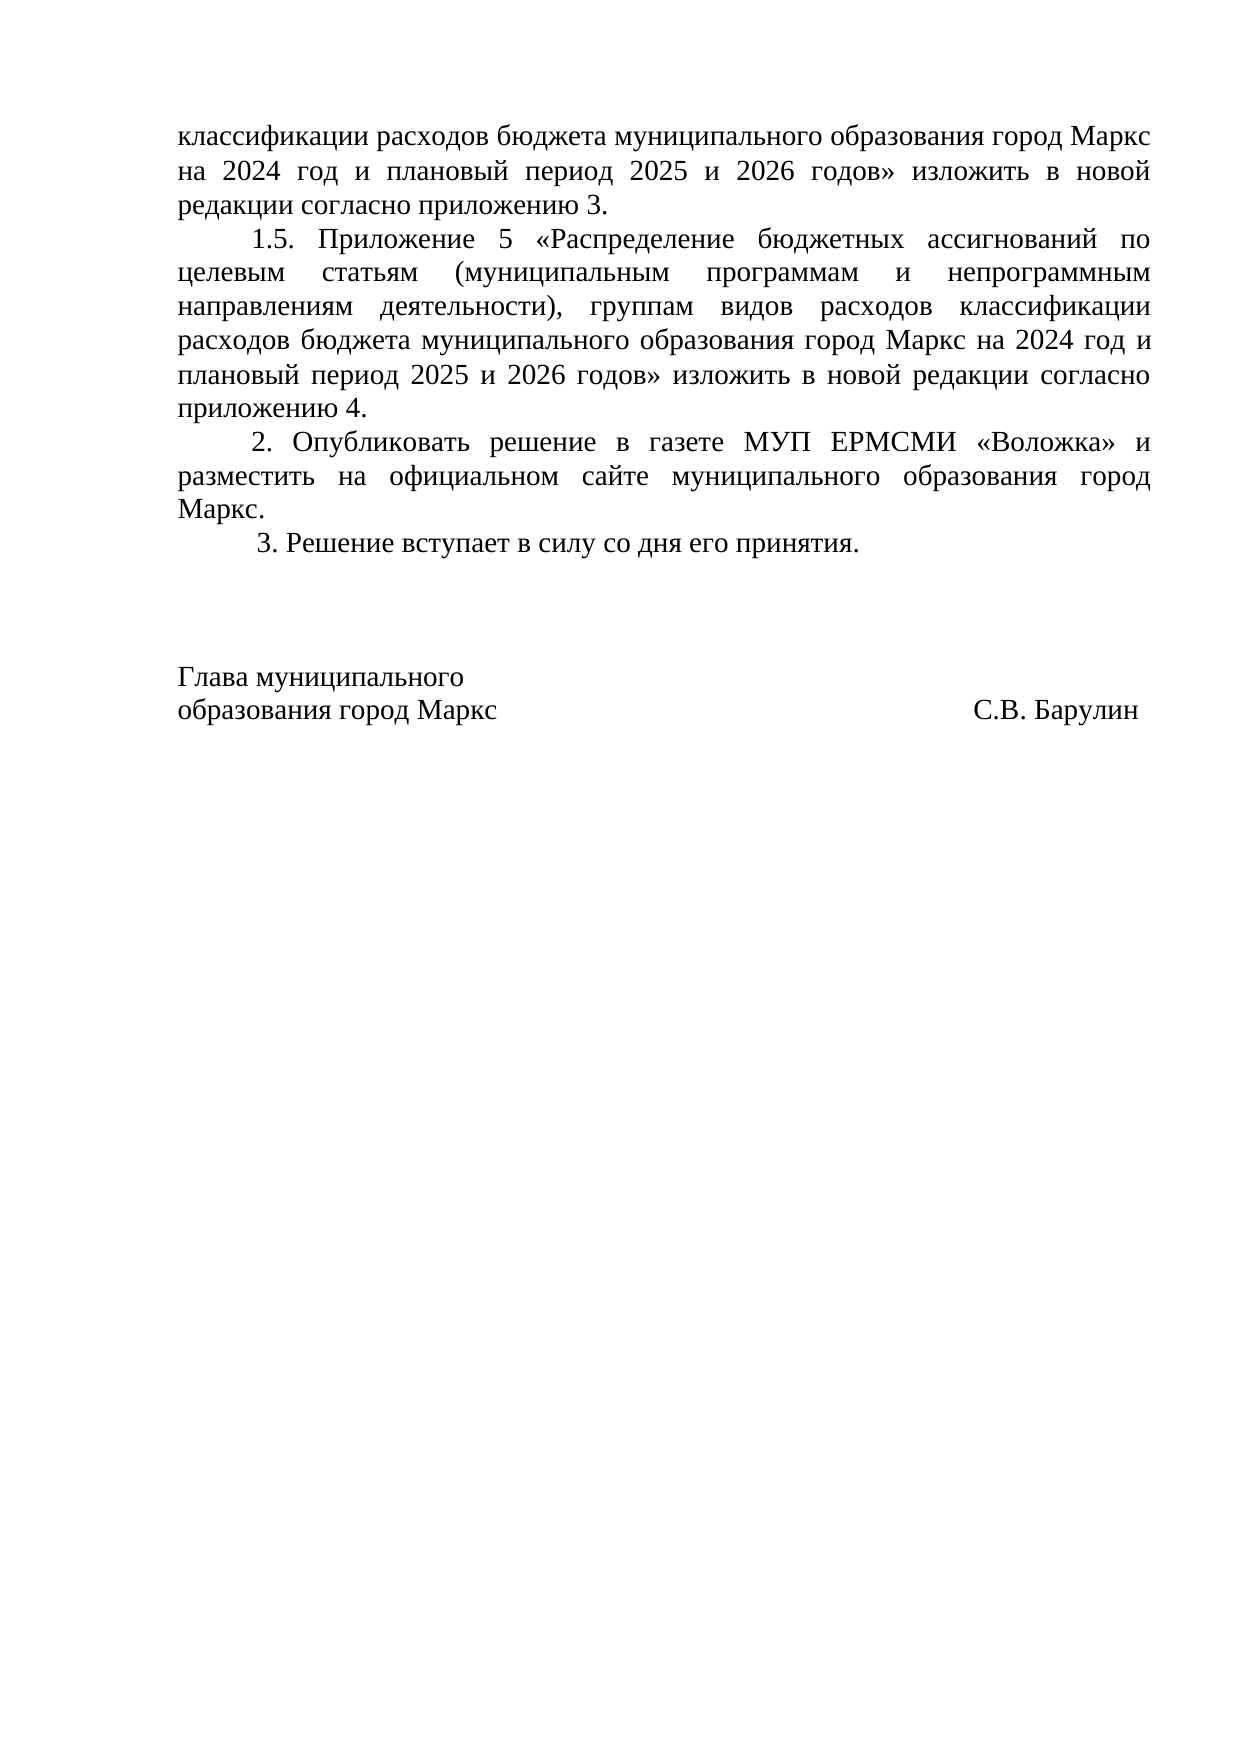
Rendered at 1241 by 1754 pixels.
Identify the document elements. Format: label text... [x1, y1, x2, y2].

text 3. Решение вступает в силу со дня его принятия. [177, 525, 1152, 558]
text образования город Маркс С.В. Барулин [177, 692, 1152, 726]
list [177, 118, 1152, 221]
text Глава муниципального [177, 659, 1152, 692]
list 1.5. Приложение 5 «Распределение бюджетных ассигнований по целевым статьям (муниципальным программам и непрограммным направлениям деятельности), группам видов расходов классификации расходов бюджета муниципального образования город Маркс на 2024 год и плановый период 2025 и 2026 годов» изложить в новой редакции согласно приложению 4. [177, 221, 1152, 424]
list 2. Опубликовать решение в газете МУП ЕРМСМИ «Воложка» и разместить на официальном сайте муниципального образования город Маркс. [177, 424, 1152, 525]
